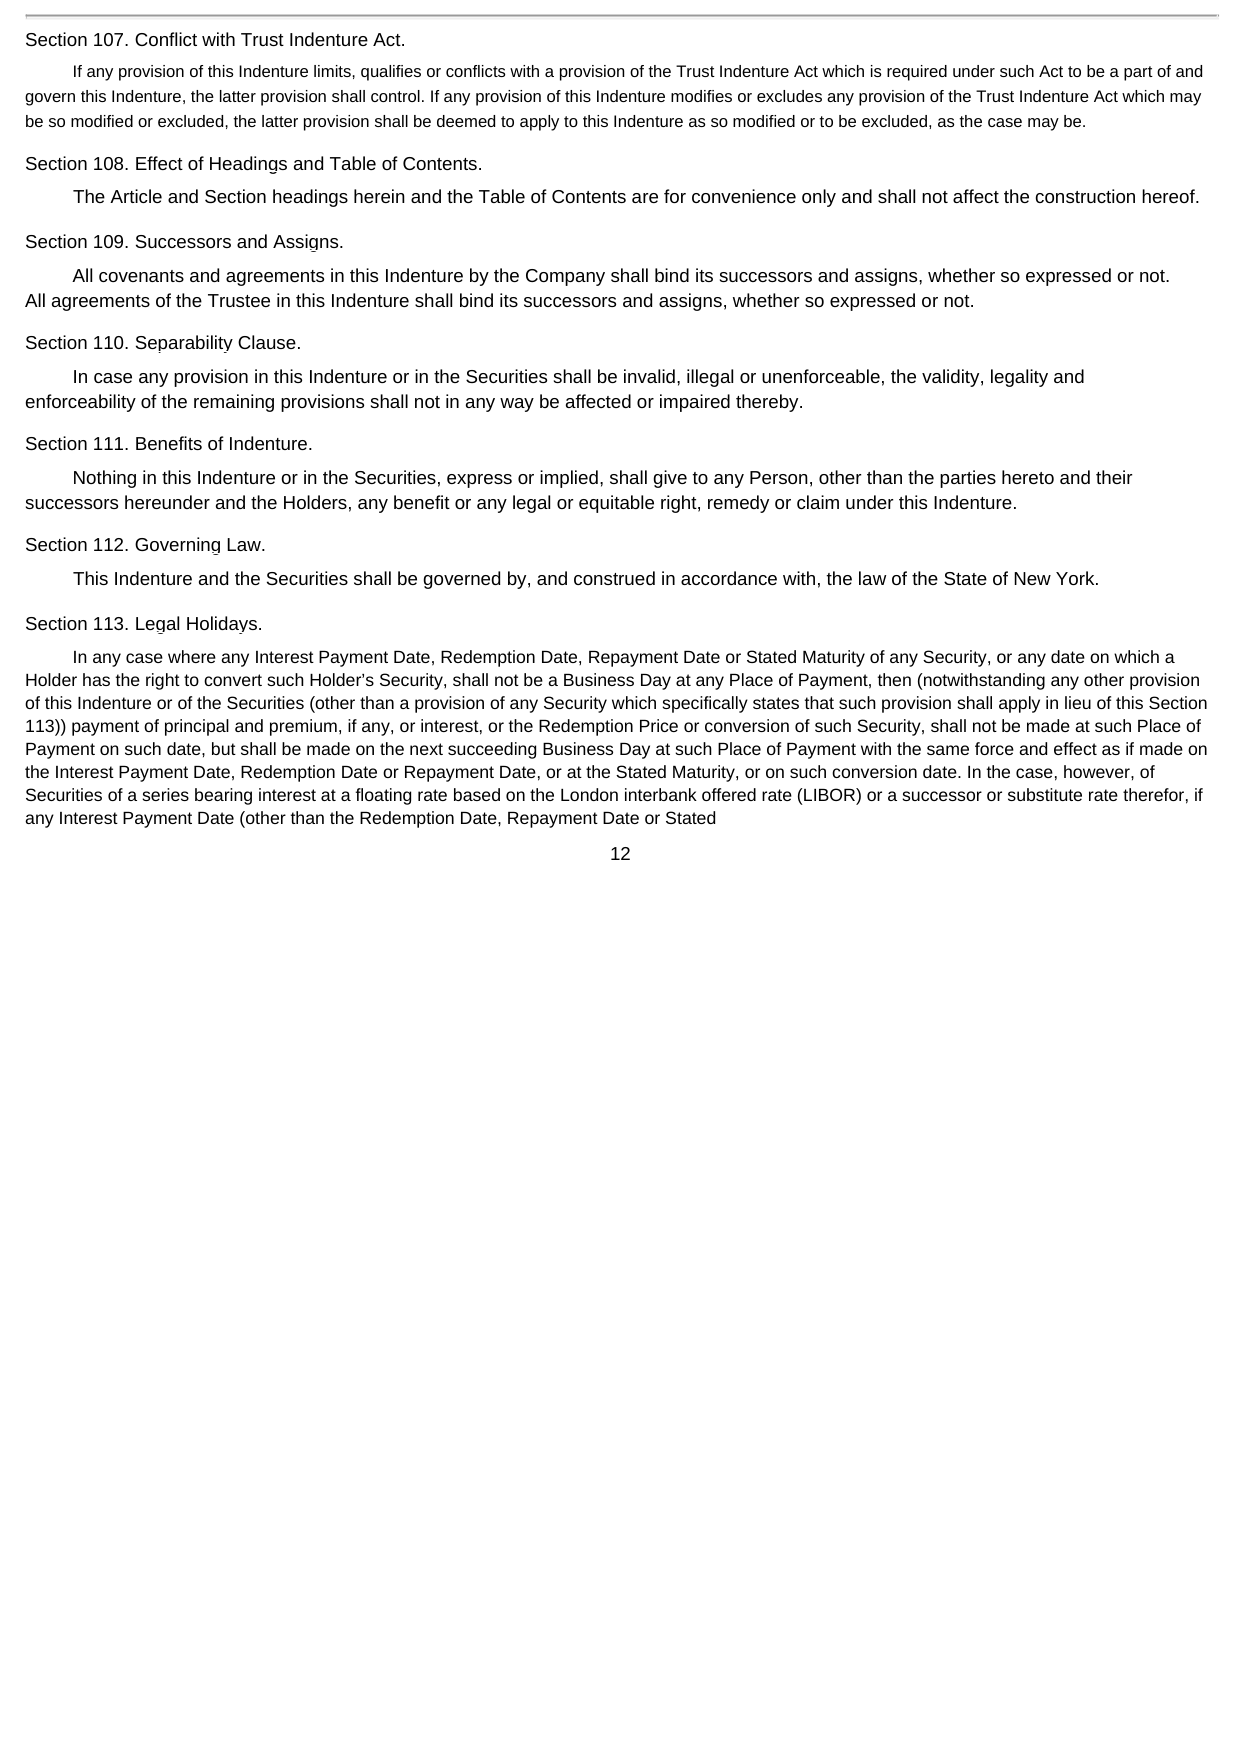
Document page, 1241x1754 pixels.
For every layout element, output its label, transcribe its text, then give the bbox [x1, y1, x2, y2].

text In any case where any Interest Payment Date, Redemption Date, Repayment Date or Stated Maturity of any Security, or any date on which a Holder has the right to convert such Holder’s Security, shall not be a Business Day at any Place of Payment, then (notwithstanding any other provision of this Indenture or of the Securities (other than a provision of any Security which specifically states that such provision shall apply in lieu of this Section 113)) payment of principal and premium, if any, or interest, or the Redemption Price or conversion of such Security, shall not be made at such Place of Payment on such date, but shall be made on the next succeeding Business Day at such Place of Payment with the same force and effect as if made on the Interest Payment Date, Redemption Date or Repayment Date, or at the Stated Maturity, or on such conversion date. In the case, however, of Securities of a series bearing interest at a floating rate based on the London interbank offered rate (LIBOR) or a successor or substitute rate therefor, if any Interest Payment Date (other than the Redemption Date, Repayment Date or Stated [25, 647, 1213, 828]
text If any provision of this Indenture limits, qualifies or conflicts with a provision of the Trust Indenture Act which is required under such Act to be a part of and govern this Indenture, the latter provision shall control. If any provision of this Indenture modifies or excludes any provision of the Trust Indenture Act which may be so modified or excluded, the latter provision shall be deemed to apply to this Indenture as so modified or to be excluded, as the case may be. [25, 62, 1213, 131]
text This Indenture and the Securities shall be governed by, and construed in accordance with, the law of the State of New York. [73, 568, 1213, 589]
text Nothing in this Indenture or in the Securities, express or implied, shall give to any Person, other than the parties hereto and their successors hereunder and the Holders, any benefit or any legal or equitable right, remedy or claim under this Indenture. [25, 467, 1199, 513]
text Section 112. Governing Law. [25, 534, 1213, 556]
text Section 108. Effect of Headings and Table of Contents. [25, 152, 1213, 174]
text Section 107. Conflict with Trust Indenture Act. [25, 28, 1213, 50]
text 12 [25, 842, 1215, 864]
text In case any provision in this Indenture or in the Securities shall be invalid, illegal or unenforceable, the validity, legality and enforceability of the remaining provisions shall not in any way be affected or impaired thereby. [25, 366, 1161, 412]
picture [23, 14, 1220, 21]
text Section 113. Legal Holidays. [25, 613, 1213, 634]
text Section 111. Benefits of Indenture. [25, 433, 1213, 455]
text The Article and Section headings herein and the Table of Contents are for convenience only and shall not affect the construction hereof. [73, 186, 1213, 208]
text Section 109. Successors and Assigns. [25, 231, 1213, 253]
text All covenants and agreements in this Indenture by the Company shall bind its successors and assigns, whether so expressed or not. All agreements of the Trustee in this Indenture shall bind its successors and assigns, whether so expressed or not. [25, 265, 1192, 311]
text Section 110. Separability Clause. [25, 332, 1213, 354]
